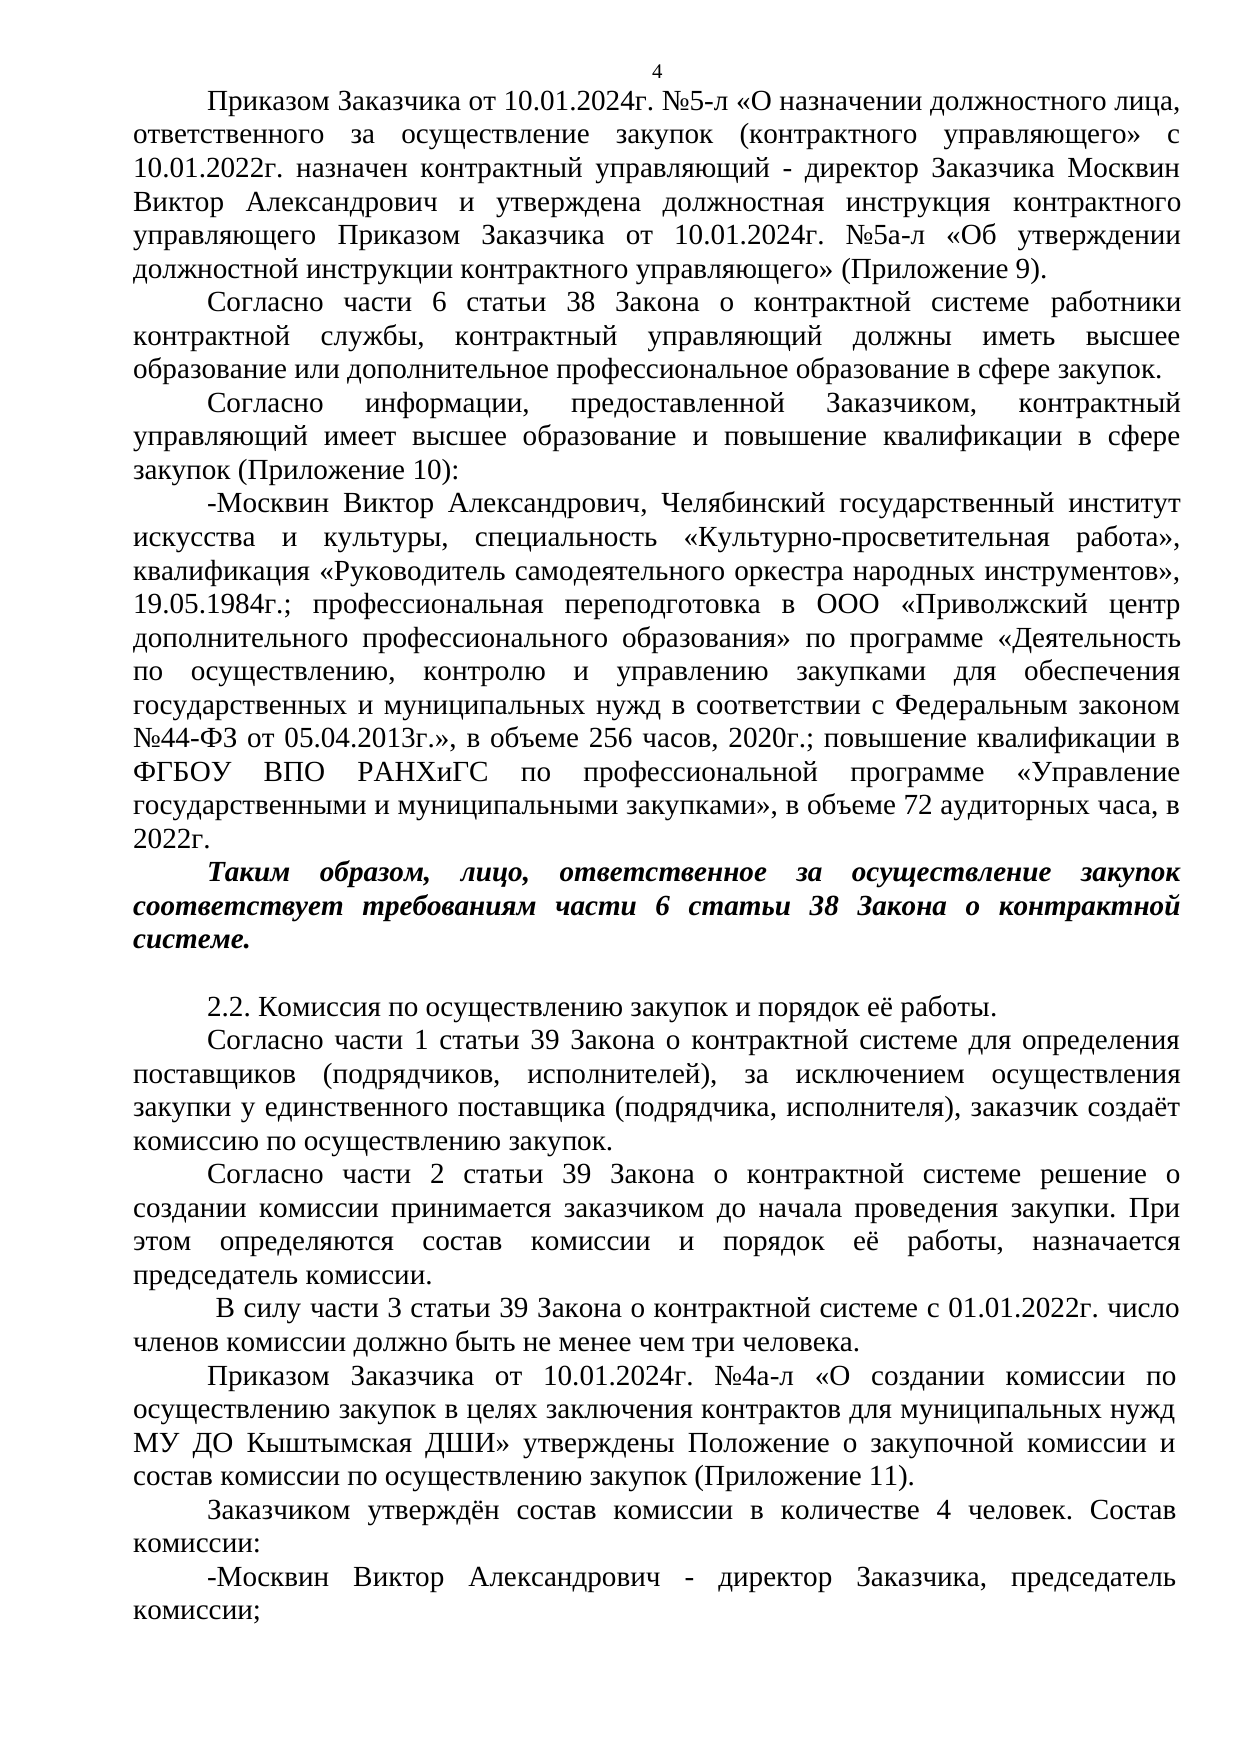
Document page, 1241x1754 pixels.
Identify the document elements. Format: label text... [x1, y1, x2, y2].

text -Москвин Виктор Александрович - директор Заказчика, председатель комиссии; [133, 1559, 1177, 1626]
text Согласно части 2 статьи 39 Закона о контрактной системе решение о создании комиссии принимается заказчиком до начала проведения закупки. При этом определяются состав комиссии и порядок её работы, назначается председатель комиссии. [133, 1156, 1181, 1291]
text Согласно информации, предоставленной Заказчиком, контрактный управляющий имеет высшее образование и повышение квалификации в сфере закупок (Приложение 10): [133, 385, 1181, 486]
text Таким образом, лицо, ответственное за осуществление закупок соответствует требованиям части 6 статьи 38 Закона о контрактной системе. [133, 854, 1181, 955]
text Согласно части 1 статьи 39 Закона о контрактной системе для определения поставщиков (подрядчиков, исполнителей), за исключением осуществления закупки у единственного поставщика (подрядчика, исполнителя), заказчик создаёт комиссию по осуществлению закупок. [133, 1022, 1181, 1156]
text В силу части 3 статьи 39 Закона о контрактной системе с 01.01.2022г. число членов комиссии должно быть не менее чем три человека. [133, 1291, 1181, 1358]
text 2.2. Комиссия по осуществлению закупок и порядок её работы. [133, 989, 1181, 1022]
text Приказом Заказчика от 10.01.2024г. №4а-л «О создании комиссии по осуществлению закупок в целях заключения контрактов для муниципальных нужд МУ ДО Кыштымская ДШИ» утверждены Положение о закупочной комиссии и состав комиссии по осуществлению закупок (Приложение 11). [133, 1358, 1177, 1492]
text Согласно части 6 статьи 38 Закона о контрактной системе работники контрактной службы, контрактный управляющий должны иметь высшее образование или дополнительное профессиональное образование в сфере закупок. [133, 284, 1181, 385]
text Заказчиком утверждён состав комиссии в количестве 4 человек. Состав комиссии: [133, 1492, 1177, 1559]
text -Москвин Виктор Александрович, Челябинский государственный институт искусства и культуры, специальность «Культурно-просветительная работа», квалификация «Руководитель самодеятельного оркестра народных инструментов», 19.05.1984г.; профессиональная переподготовка в ООО «Приволжский центр дополнительного профессионального образования» по программе «Деятельность по осуществлению, контролю и управлению закупками для обеспечения государственных и муниципальных нужд в соответствии с Федеральным законом №44-ФЗ от 05.04.2013г.», в объеме 256 часов, 2020г.; повышение квалификации в ФГБОУ ВПО РАНХиГС по профессиональной программе «Управление государственными и муниципальными закупками», в объеме 72 аудиторных часа, в 2022г. [133, 486, 1181, 854]
text Приказом Заказчика от 10.01.2024г. №5-л «О назначении должностного лица, ответственного за осуществление закупок (контрактного управляющего» с 10.01.2022г. назначен контрактный управляющий - директор Заказчика Москвин Виктор Александрович и утверждена должностная инструкция контрактного управляющего Приказом Заказчика от 10.01.2024г. №5а-л «Об утверждении должностной инструкции контрактного управляющего» (Приложение 9). [133, 83, 1181, 284]
